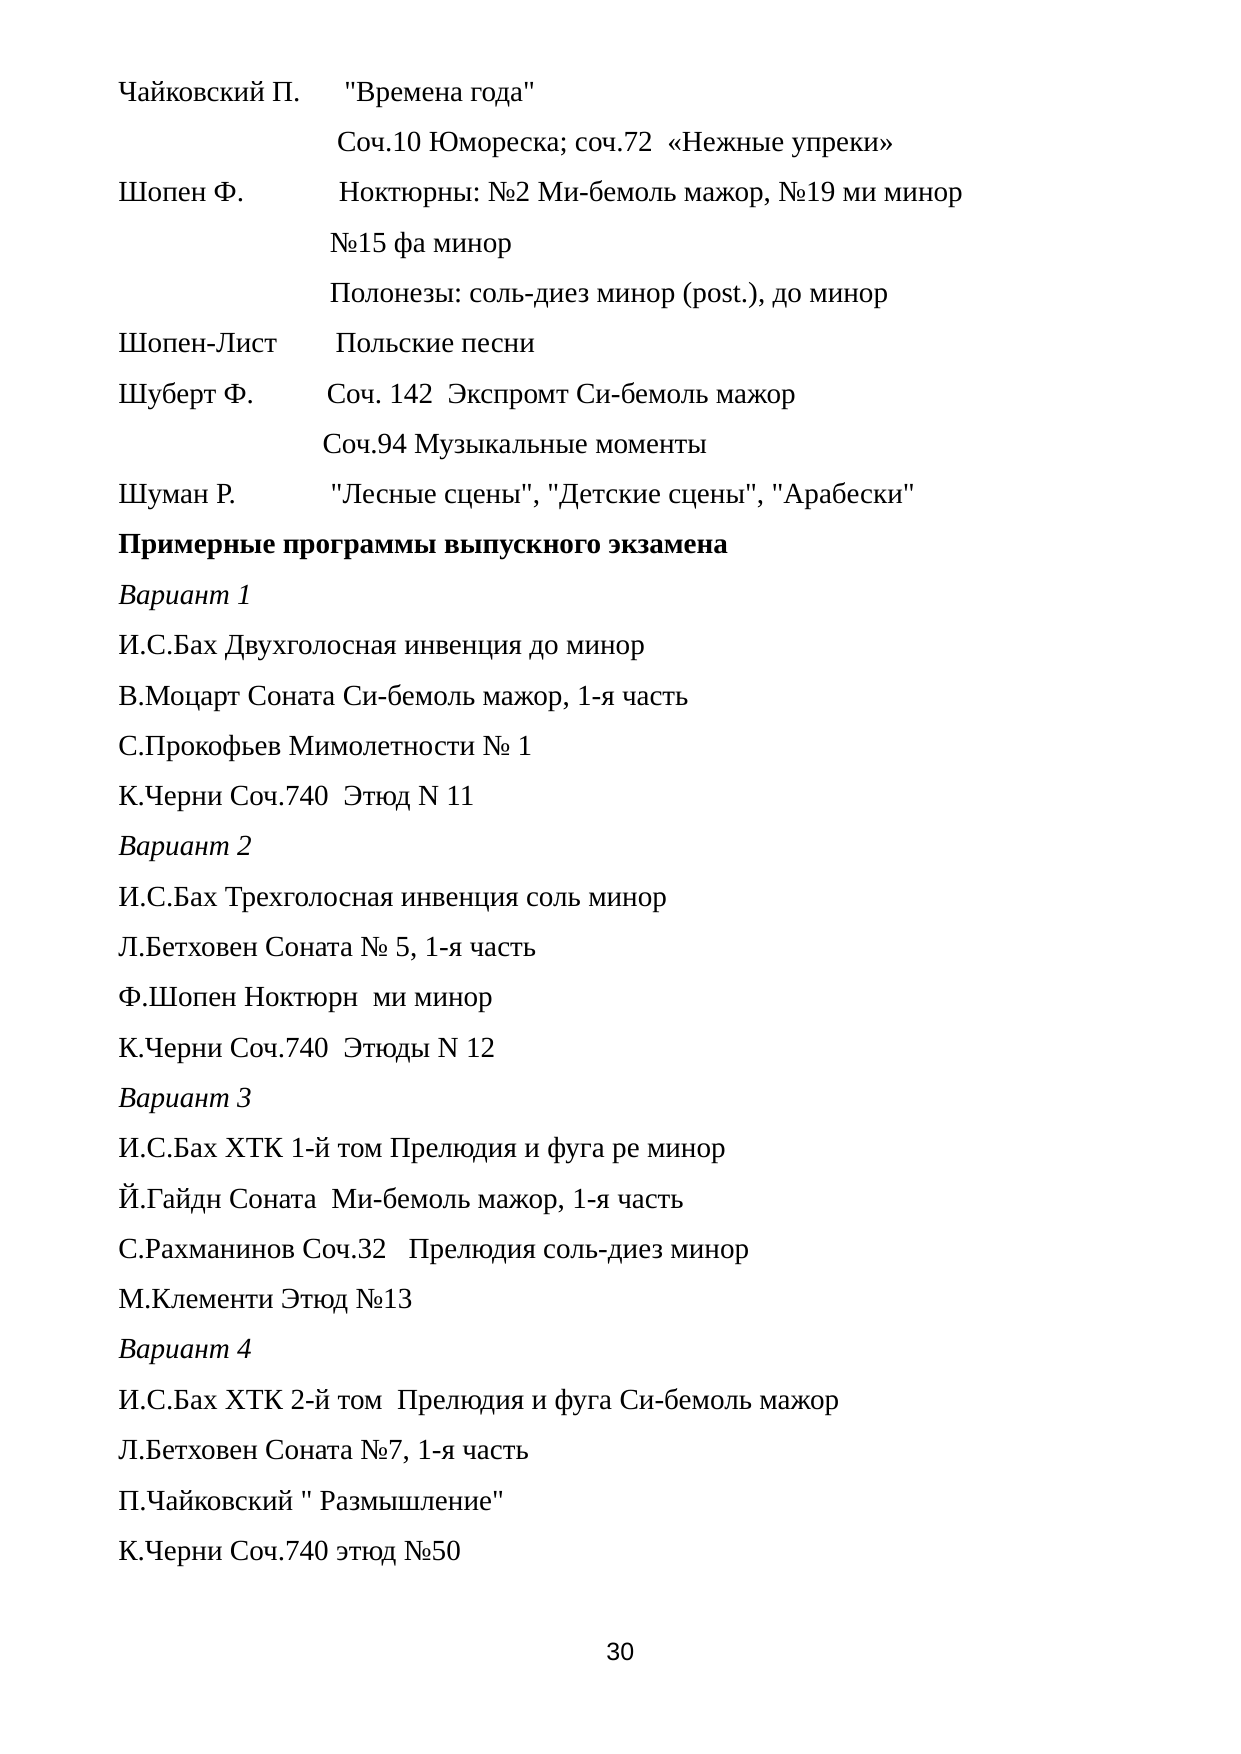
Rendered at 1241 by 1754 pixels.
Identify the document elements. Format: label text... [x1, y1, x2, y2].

text С.Прокофьев Мимолетности № 1 [118, 728, 1122, 761]
text Л.Бетховен Соната № 5, 1-я часть [118, 929, 1122, 963]
text И.С.Бах ХТК 2-й том Прелюдия и фуга Си-бемоль мажор [118, 1382, 1122, 1416]
text Примерные программы выпускного экзамена [118, 527, 1122, 560]
text Шопен Ф. Ноктюрны: №2 Ми-бемоль мажор, №19 ми минор [118, 174, 1122, 208]
text Полонезы: соль-диез минор (post.), до минор [118, 275, 1122, 309]
text К.Черни Соч.740 Этюд N 11 [118, 778, 1122, 812]
text Шуман Р. "Лесные сцены", "Детские сцены", "Арабески" [118, 476, 1122, 510]
text И.С.Бах Двухголосная инвенция до минор [118, 627, 1122, 661]
text Ф.Шопен Ноктюрн ми минор [118, 979, 1122, 1013]
text Л.Бетховен Соната №7, 1-я часть [118, 1432, 1122, 1466]
text №15 фа минор [118, 225, 1122, 258]
text И.С.Бах Трехголосная инвенция соль минор [118, 879, 1122, 912]
text К.Черни Соч.740 Этюды N 12 [118, 1030, 1122, 1063]
text И.С.Бах ХТК 1-й том Прелюдия и фуга ре минор [118, 1130, 1122, 1164]
text К.Черни Соч.740 этюд №50 [118, 1533, 1122, 1566]
text Шуберт Ф. Соч. 142 Экспромт Си-бемоль мажор [118, 376, 1122, 409]
text Шопен-Лист Польские песни [118, 325, 1122, 359]
text М.Клементи Этюд №13 [118, 1281, 1122, 1315]
text Й.Гайдн Соната Ми-бемоль мажор, 1-я часть [118, 1181, 1122, 1214]
text С.Рахманинов Соч.32 Прелюдия соль-диез минор [118, 1231, 1122, 1264]
text Соч.94 Музыкальные моменты [118, 426, 1122, 459]
text Соч.10 Юмореска; соч.72 «Нежные упреки» [118, 124, 1122, 158]
text П.Чайковский " Размышление" [118, 1483, 1122, 1516]
text В.Моцарт Соната Си-бемоль мажор, 1-я часть [118, 678, 1122, 711]
text Вариант 1 [118, 577, 1122, 611]
text Чайковский П. "Времена года" [118, 74, 1122, 107]
text Вариант 2 [118, 828, 1122, 862]
text Вариант 3 [118, 1080, 1122, 1114]
text Вариант 4 [118, 1332, 1122, 1365]
